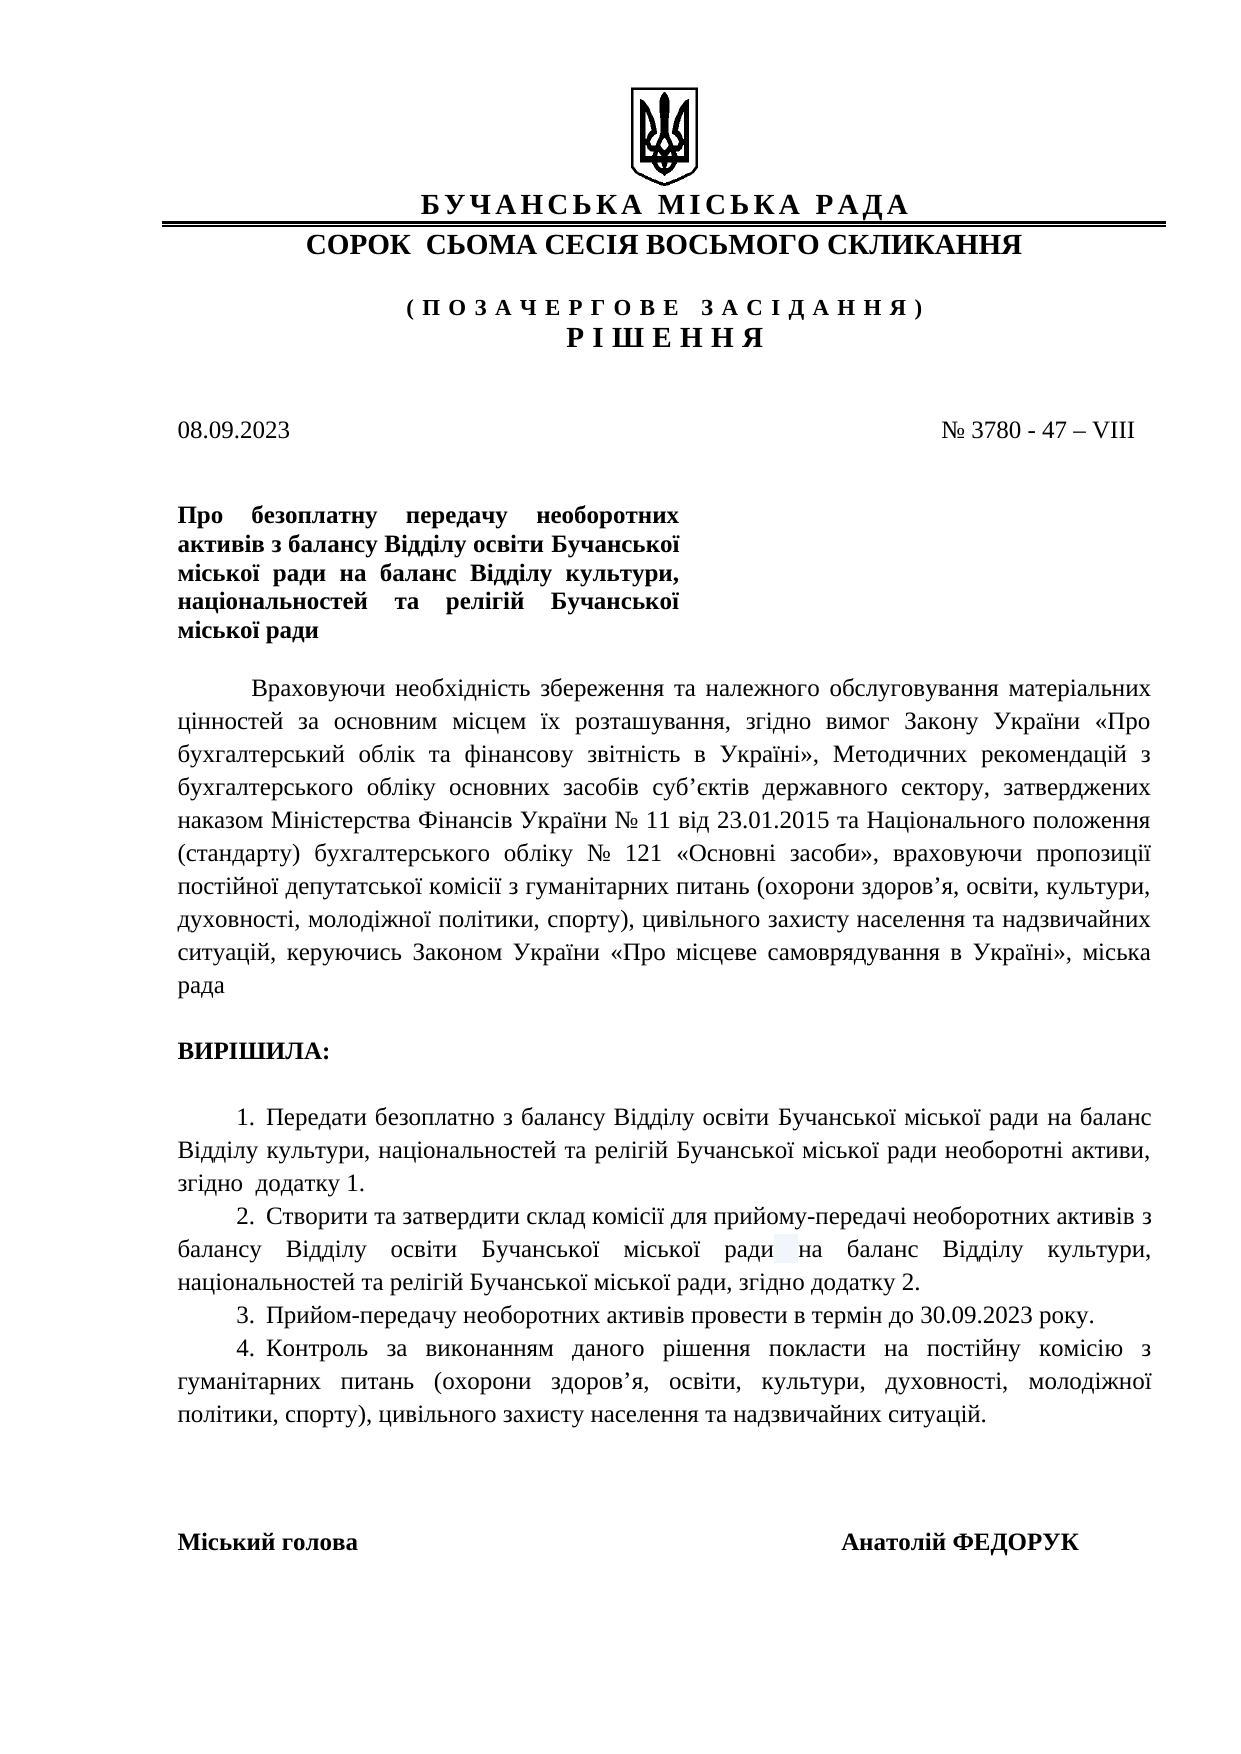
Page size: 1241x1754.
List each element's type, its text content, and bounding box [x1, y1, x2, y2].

list Передати безоплатно з балансу Відділу освіти Бучанської міської ради на баланс Відділу культури, національностей та релігій Бучанської міської ради необоротні активи, згідно додатку 1. [177, 1102, 1152, 1197]
text БУЧАНСЬКА МІСЬКА РАДА [177, 187, 1152, 221]
text Про безоплатну передачу необоротних активів з балансу Відділу освіти Бучанської міської ради на баланс Відділу культури, національностей та релігій Бучанської міської ради [177, 500, 679, 644]
list Створити та затвердити склад комісії для прийому-передачі необоротних активів з балансу Відділу освіти Бучанської міської ради на баланс Відділу культури, національностей та релігій Бучанської міської ради, згідно додатку 2. [177, 1201, 1152, 1296]
list Контроль за виконанням даного рішення покласти на постійну комісію з гуманітарних питань (охорони здоров’я, освіти, культури, духовності, молодіжної політики, спорту), цивільного захисту населення та надзвичайних ситуацій. [177, 1333, 1152, 1428]
text (ПОЗАЧЕРГОВЕ ЗАСІДАННЯ) [177, 294, 1152, 320]
picture [629, 87, 700, 187]
list Прийом-передачу необоротних активів провести в термін до 30.09.2023 року. [177, 1300, 1152, 1329]
text ВИРІШИЛА: [177, 1036, 1152, 1065]
table_header СОРОК СЬОМА СЕСІЯ ВОСЬМОГО СКЛИКАННЯ [162, 227, 1166, 260]
subtitle 08.09.2023 № 3780 - 47 – VIІІ [177, 416, 1152, 444]
text Враховуючи необхідність збереження та належного обслуговування матеріальних цінностей за основним місцем їх розташування, згідно вимог Закону України «Про бухгалтерський облік та фінансову звітність в Україні», Методичних рекомендацій з бухгалтерського обліку основних засобів суб’єктів державного сектору, затверджених наказом Міністерства Фінансів України № 11 від 23.01.2015 та Національного положення (стандарту) бухгалтерського обліку № 121 «Основні засоби», враховуючи пропозиції постійної депутатської комісії з гуманітарних питань (охорони здоров’я, освіти, культури, духовності, молодіжної політики, спорту), цивільного захисту населення та надзвичайних ситуацій, керуючись Законом України «Про місцеве самоврядування в Україні», міська рада [177, 673, 1152, 999]
text Міський голова Анатолій ФЕДОРУК [177, 1527, 1152, 1556]
text РІШЕННЯ [177, 320, 1152, 354]
